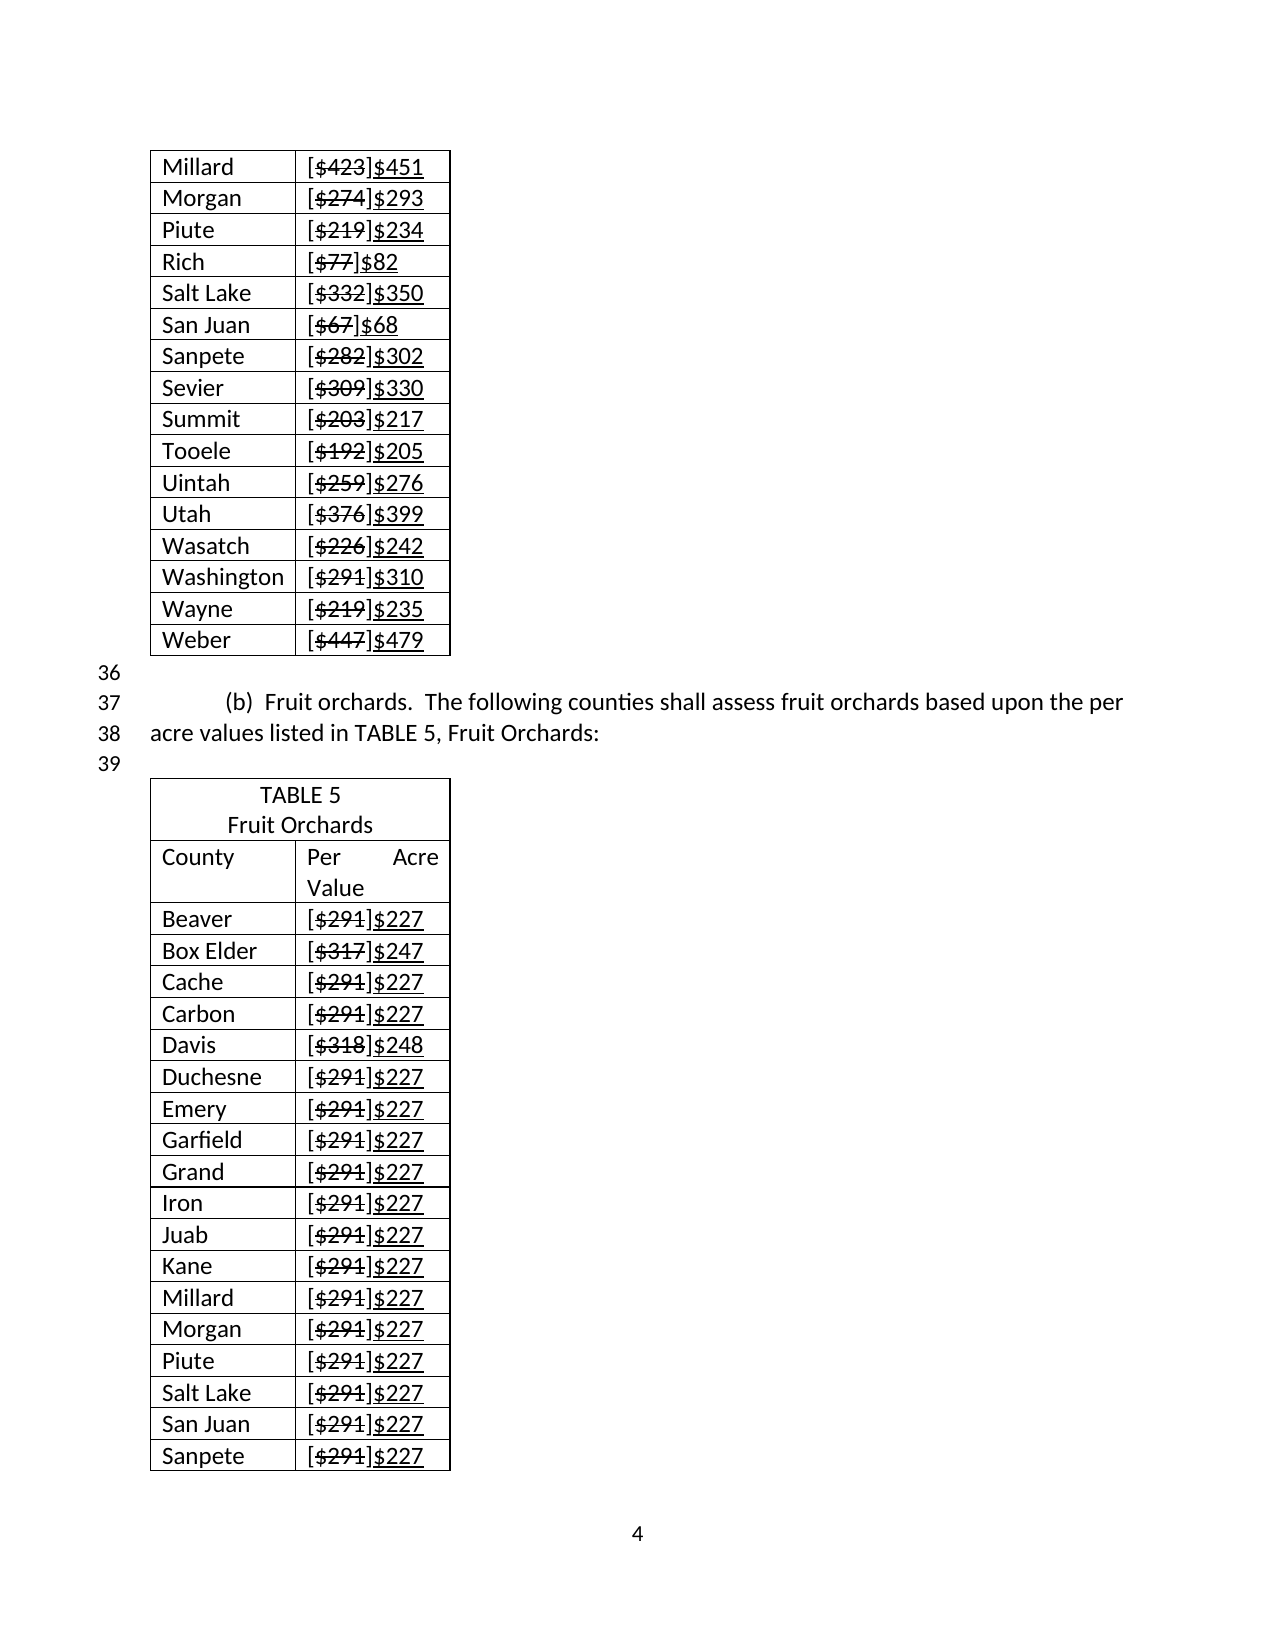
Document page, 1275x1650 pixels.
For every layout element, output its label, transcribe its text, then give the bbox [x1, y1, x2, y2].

table_cell Box Elder [151, 935, 295, 965]
table_cell Millard [151, 1282, 295, 1313]
table_cell Salt Lake [151, 1377, 295, 1407]
table_cell Juab [151, 1219, 295, 1249]
table_cell [$309]$330 [296, 372, 449, 402]
table_cell Emery [151, 1093, 295, 1123]
table_cell [$192]$205 [296, 435, 449, 466]
table_cell Millard [151, 151, 295, 182]
table_cell [$291]$227 [296, 1314, 449, 1344]
table_cell Sanpete [151, 340, 295, 371]
table_cell [$291]$227 [296, 998, 449, 1028]
table_cell Sanpete [151, 1440, 295, 1470]
table_cell Davis [151, 1030, 295, 1060]
table_cell [$332]$350 [296, 277, 449, 308]
table_cell [$291]$227 [296, 1156, 449, 1186]
table_cell Rich [151, 246, 295, 276]
table_cell Wasatch [151, 530, 295, 560]
table_cell [$376]$399 [296, 498, 449, 529]
table_cell Iron [151, 1188, 295, 1218]
table_cell Duchesne [151, 1061, 295, 1092]
table_cell [$274]$293 [296, 183, 449, 213]
table_cell Grand [151, 1156, 295, 1186]
table_cell Utah [151, 498, 295, 529]
table_cell [$447]$479 [296, 625, 449, 655]
table_cell [$282]$302 [296, 340, 449, 371]
table_cell [$291]$227 [296, 1282, 449, 1313]
table_cell [$291]$227 [296, 1408, 449, 1439]
table_cell Wayne [151, 593, 295, 623]
table_cell Washington [151, 561, 295, 592]
table_cell [$291]$310 [296, 561, 449, 592]
table_cell Sevier [151, 372, 295, 402]
table_cell Salt Lake [151, 277, 295, 308]
table_cell Morgan [151, 183, 295, 213]
table_cell [$219]$234 [296, 214, 449, 245]
table_cell [$291]$227 [296, 1440, 449, 1470]
table_cell [$318]$248 [296, 1030, 449, 1060]
table_cell Piute [151, 214, 295, 245]
table_cell [$203]$217 [296, 404, 449, 434]
table_header TABLE 5 Fruit Orchards [151, 779, 449, 840]
table_cell [$259]$276 [296, 467, 449, 497]
table_cell [$317]$247 [296, 935, 449, 965]
table_cell Cache [151, 966, 295, 997]
table_cell [$291]$227 [296, 903, 449, 934]
table_cell [$291]$227 [296, 1345, 449, 1376]
table_cell San Juan [151, 1408, 295, 1439]
text (b) Fruit orchards. The following counties shall assess fruit orchards based upon the per acre values listed in TABLE 5, Fruit Orchards: [150, 687, 1125, 748]
table_cell [$77]$82 [296, 246, 449, 276]
table_cell Per Acre Value [296, 841, 449, 902]
table_cell San Juan [151, 309, 295, 339]
table_cell [$226]$242 [296, 530, 449, 560]
table_cell Beaver [151, 903, 295, 934]
table_cell Weber [151, 625, 295, 655]
table_cell Carbon [151, 998, 295, 1028]
table_cell Morgan [151, 1314, 295, 1344]
table_cell [$291]$227 [296, 1061, 449, 1092]
table_cell Uintah [151, 467, 295, 497]
table_cell [$291]$227 [296, 966, 449, 997]
table_cell [$291]$227 [296, 1188, 449, 1218]
table_cell [$291]$227 [296, 1251, 449, 1281]
table_cell [$291]$227 [296, 1093, 449, 1123]
table_cell [$219]$235 [296, 593, 449, 623]
table_cell [$291]$227 [296, 1219, 449, 1249]
table_cell [$291]$227 [296, 1124, 449, 1155]
table_cell [$291]$227 [296, 1377, 449, 1407]
table_cell [$423]$451 [296, 151, 449, 182]
table_cell Garfield [151, 1124, 295, 1155]
table_cell Piute [151, 1345, 295, 1376]
table_cell Summit [151, 404, 295, 434]
table_cell [$67]$68 [296, 309, 449, 339]
table_cell County [151, 841, 295, 902]
table_cell Tooele [151, 435, 295, 466]
table_cell Kane [151, 1251, 295, 1281]
